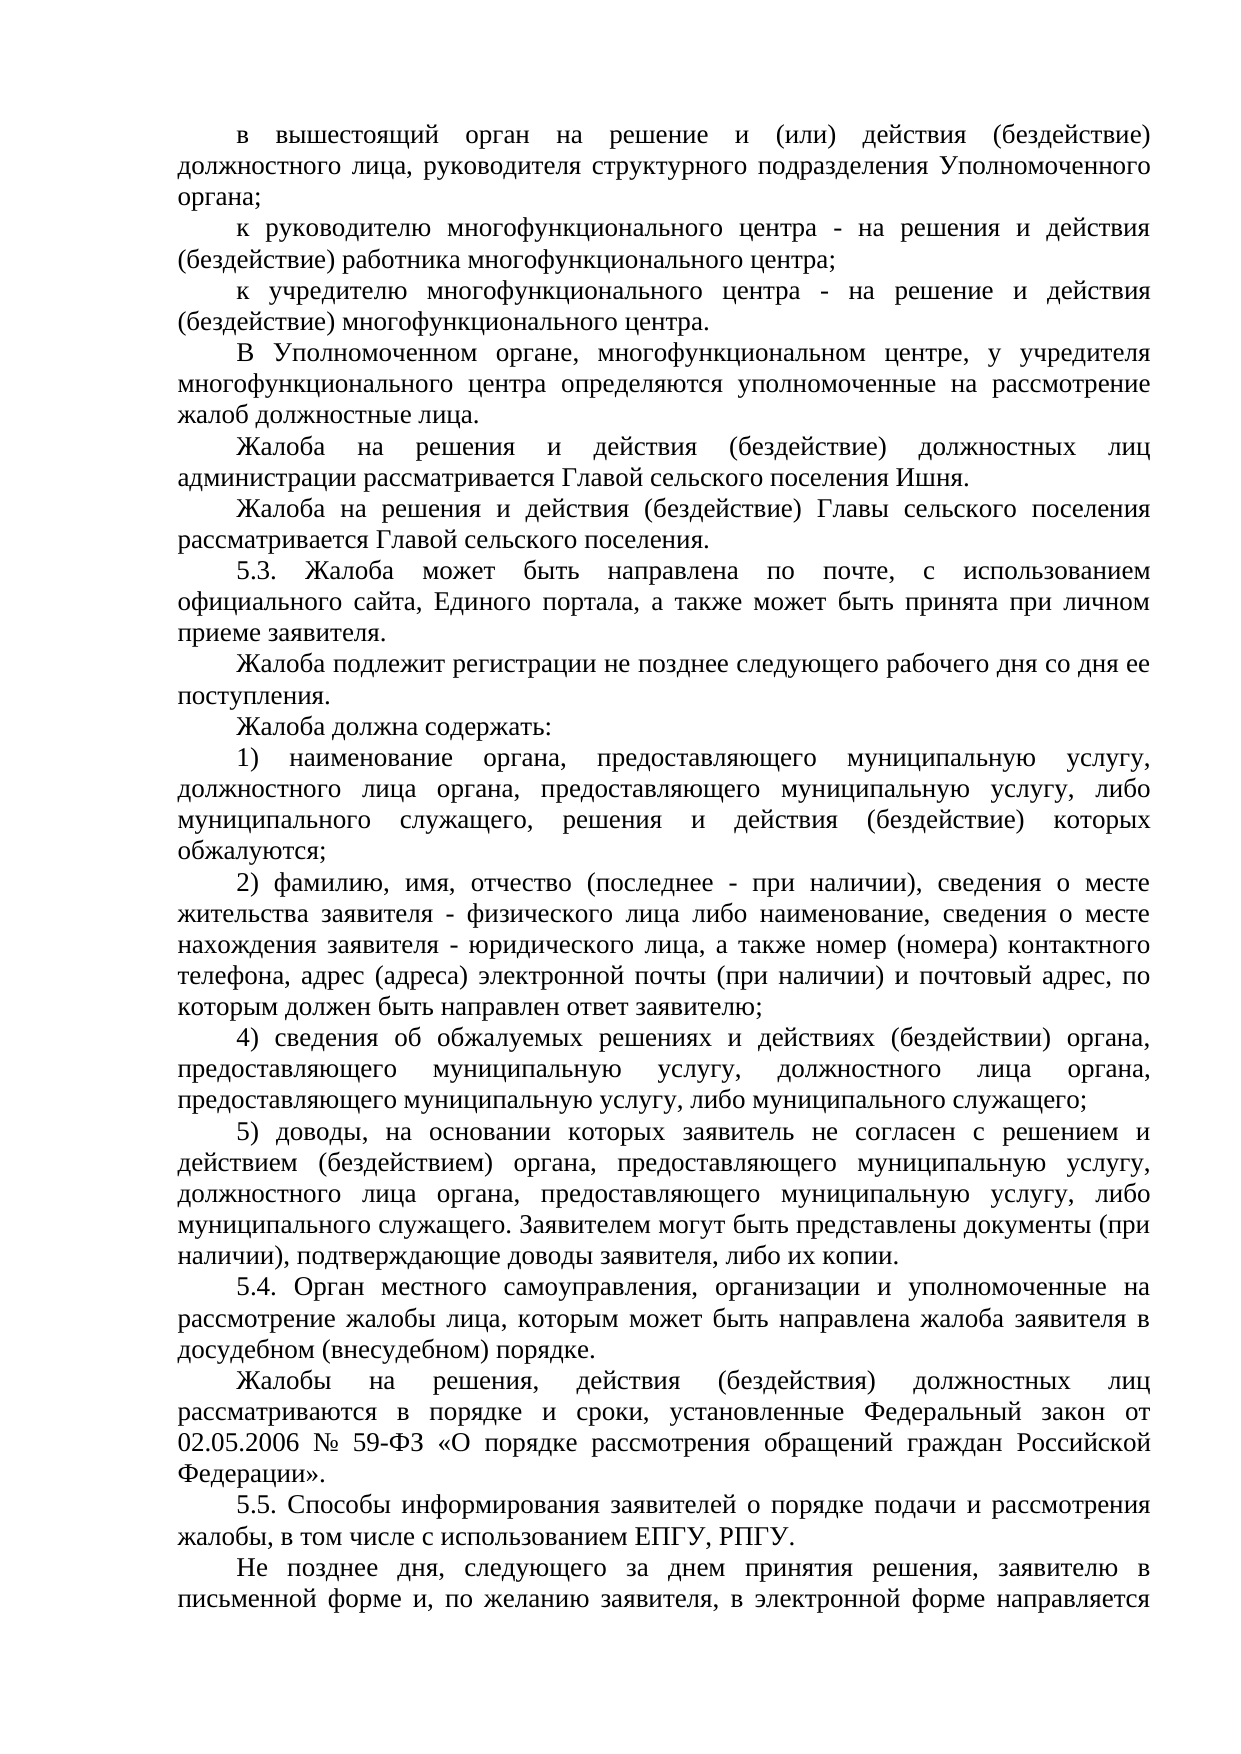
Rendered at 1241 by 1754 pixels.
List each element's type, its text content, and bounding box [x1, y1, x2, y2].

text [177, 1551, 1152, 1613]
text Жалоба на решения и действия (бездействие) должностных лиц администрации рассматривается Главой сельского поселения Ишня. [177, 429, 1152, 492]
text Жалоба на решения и действия (бездействие) Главы сельского поселения рассматривается Главой сельского поселения. [177, 492, 1152, 554]
text 2) фамилию, имя, отчество (последнее - при наличии), сведения о месте жительства заявителя - физического лица либо наименование, сведения о месте нахождения заявителя - юридического лица, а также номер (номера) контактного телефона, адрес (адреса) электронной почты (при наличии) и почтовый адрес, по которым должен быть направлен ответ заявителю; [177, 866, 1152, 1021]
text 5.4. Орган местного самоуправления, организации и уполномоченные на рассмотрение жалобы лица, которым может быть направлена жалоба заявителя в досудебном (внесудебном) порядке. [177, 1271, 1152, 1364]
text 5.3. Жалоба может быть направлена по почте, с использованием официального сайта, Единого портала, а также может быть принята при личном приеме заявителя. [177, 554, 1152, 648]
text Жалоба подлежит регистрации не позднее следующего рабочего дня со дня ее поступления. [177, 648, 1152, 710]
text 5) доводы, на основании которых заявитель не согласен с решением и действием (бездействием) органа, предоставляющего муниципальную услугу, должностного лица органа, предоставляющего муниципальную услугу, либо муниципального служащего. Заявителем могут быть представлены документы (при наличии), подтверждающие доводы заявителя, либо их копии. [177, 1115, 1152, 1271]
text в вышестоящий орган на решение и (или) действия (бездействие) должностного лица, руководителя структурного подразделения Уполномоченного органа; [177, 118, 1152, 212]
text Жалоба должна содержать: [177, 710, 1152, 741]
text к руководителю многофункционального центра - на решения и действия (бездействие) работника многофункционального центра; [177, 212, 1152, 274]
text 1) наименование органа, предоставляющего муниципальную услугу, должностного лица органа, предоставляющего муниципальную услугу, либо муниципального служащего, решения и действия (бездействие) которых обжалуются; [177, 741, 1152, 866]
text Жалобы на решения, действия (бездействия) должностных лиц рассматриваются в порядке и сроки, установленные Федеральный закон от 02.05.2006 № 59-ФЗ «О порядке рассмотрения обращений граждан Российской Федерации». [177, 1364, 1152, 1488]
text 4) сведения об обжалуемых решениях и действиях (бездействии) органа, предоставляющего муниципальную услугу, должностного лица органа, предоставляющего муниципальную услугу, либо муниципального служащего; [177, 1021, 1152, 1115]
text к учредителю многофункционального центра - на решение и действия (бездействие) многофункционального центра. [177, 274, 1152, 336]
text В Уполномоченном органе, многофункциональном центре, у учредителя многофункционального центра определяются уполномоченные на рассмотрение жалоб должностные лица. [177, 336, 1152, 429]
text 5.5. Способы информирования заявителей о порядке подачи и рассмотрения жалобы, в том числе с использованием ЕПГУ, РПГУ. [177, 1488, 1152, 1551]
